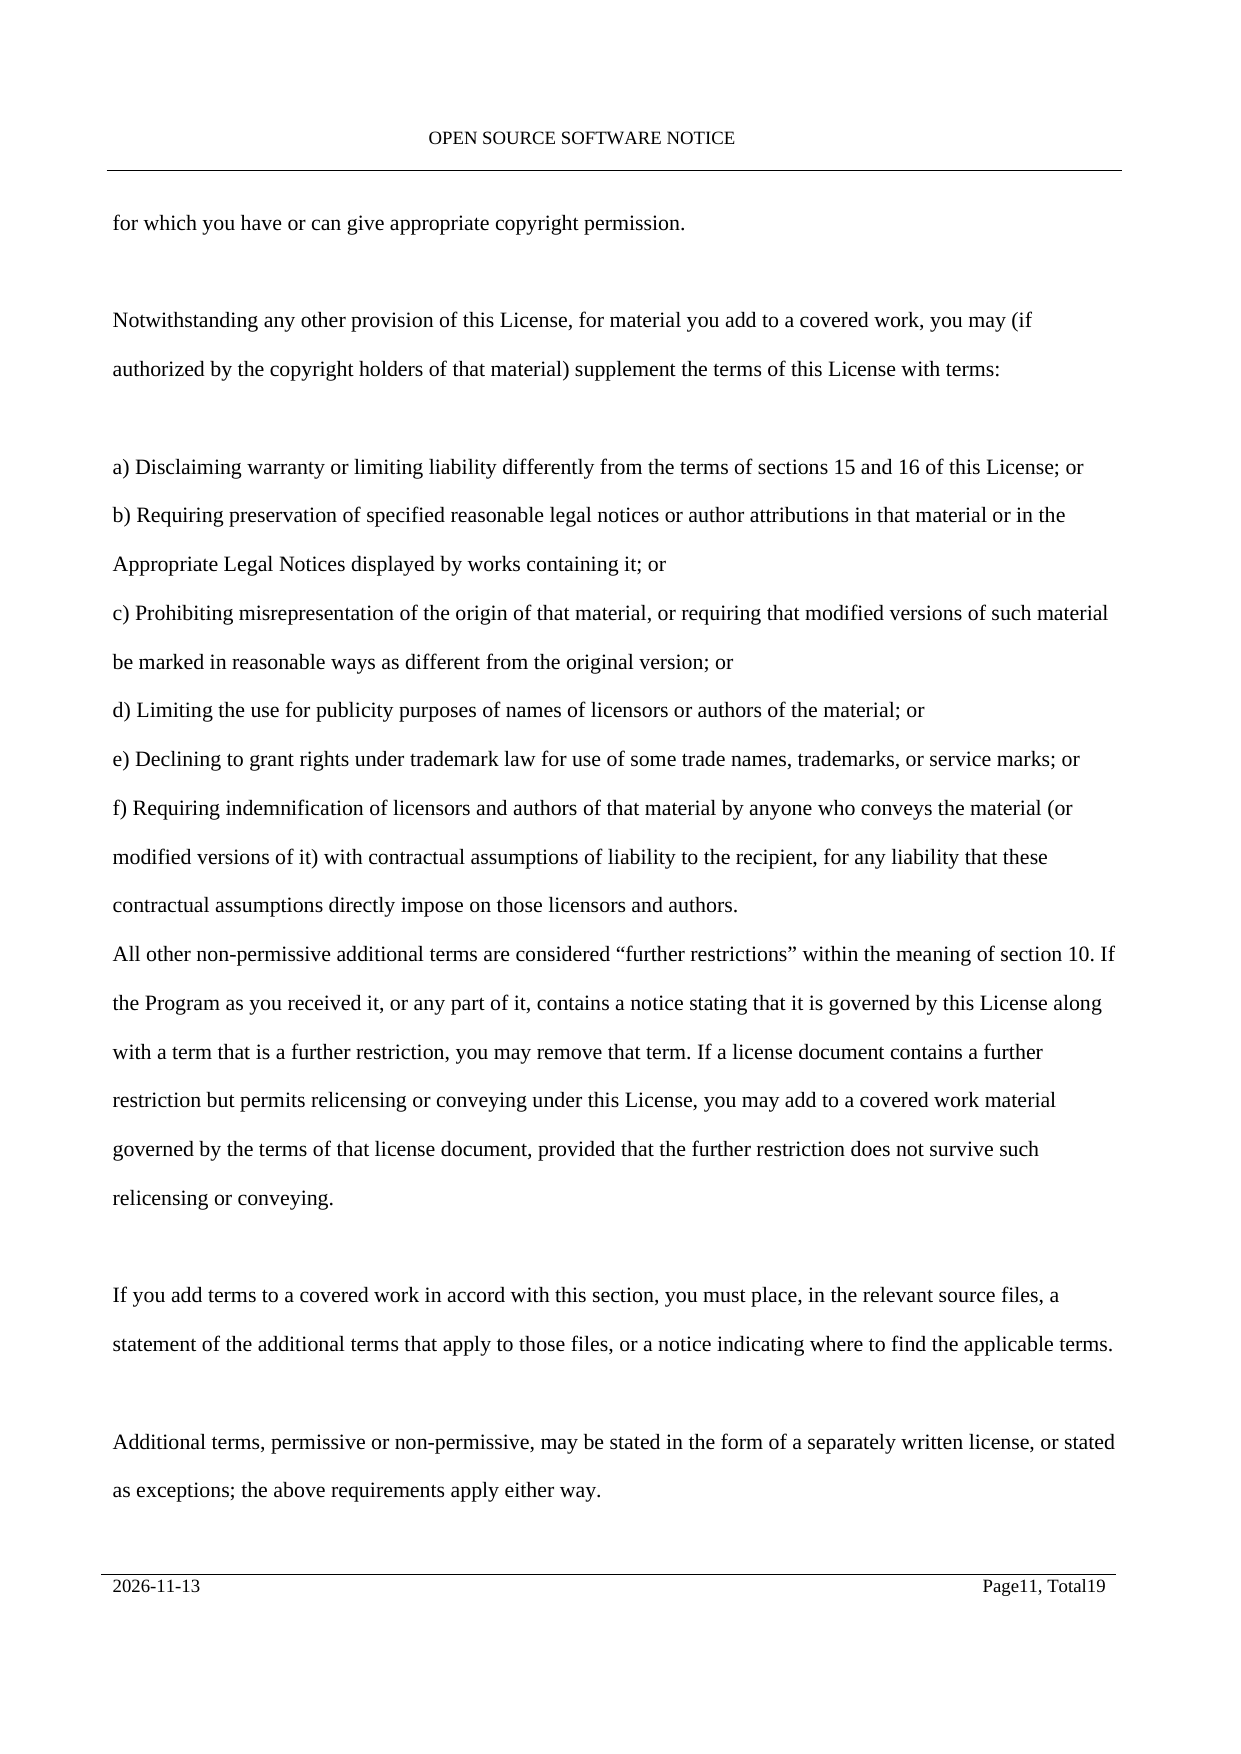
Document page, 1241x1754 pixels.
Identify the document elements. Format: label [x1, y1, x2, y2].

text [112, 206, 1128, 1506]
